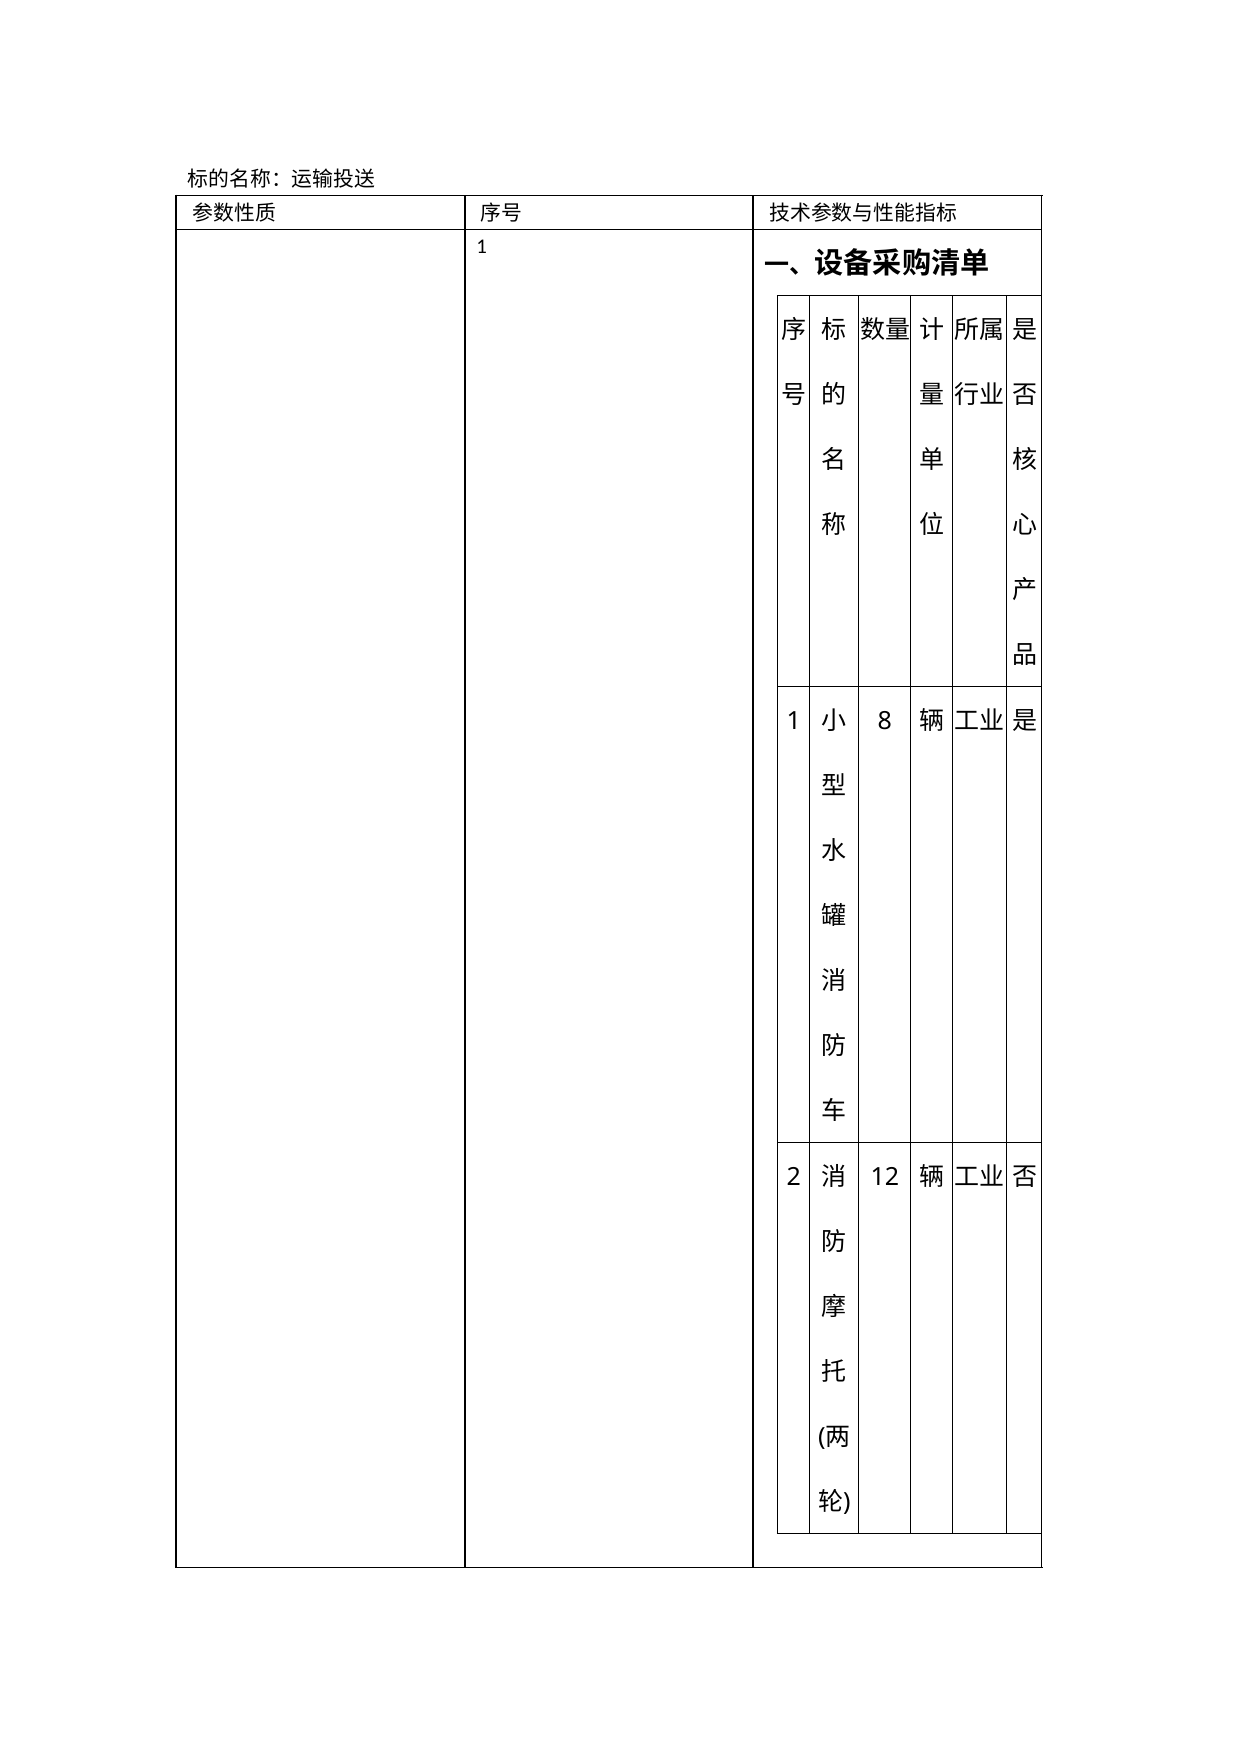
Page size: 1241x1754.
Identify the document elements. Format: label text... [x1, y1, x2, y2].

table_header 技术参数与性能指标 [754, 196, 1041, 228]
table_cell [177, 230, 464, 1567]
table_cell 一、设备采购清单 [754, 230, 1041, 1567]
table_header 序号 [466, 196, 752, 228]
table_header 参数性质 [177, 196, 464, 228]
table_cell 1 [466, 230, 752, 1567]
text 标的名称：运输投送 [187, 162, 1053, 194]
